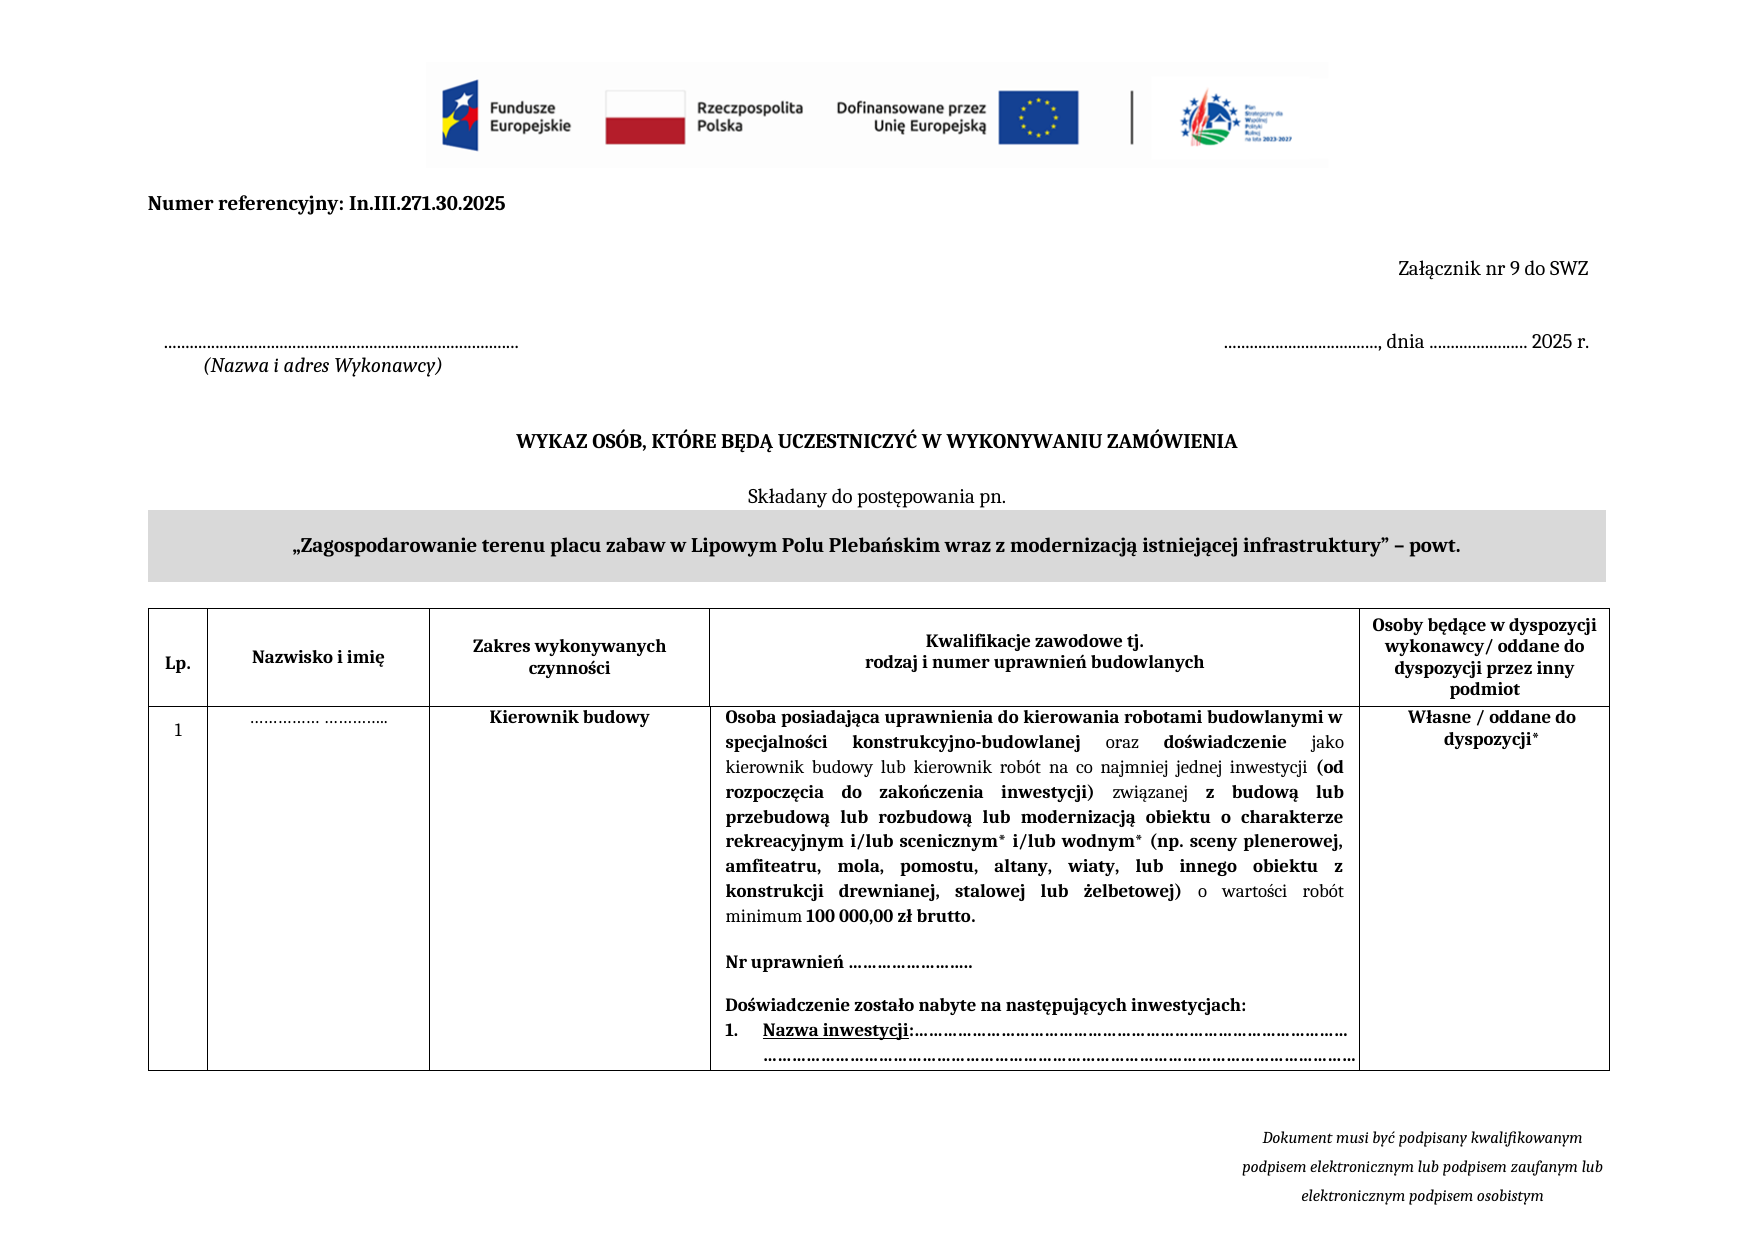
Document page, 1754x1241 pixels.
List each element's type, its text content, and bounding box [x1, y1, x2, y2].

text Składany do postępowania pn. [148, 484, 1606, 508]
text (Nazwa i adres Wykonawcy) [148, 354, 1602, 378]
picture [425, 62, 1329, 168]
table_cell …………… ………….. [208, 707, 429, 1070]
table_cell 1 [149, 707, 207, 1070]
text WYKAZ OSÓB, KTÓRE BĘDĄ UCZESTNICZYĆ W WYKONYWANIU ZAMÓWIENIA [148, 429, 1606, 453]
table_header Nazwisko i imię [208, 609, 429, 706]
table_header Kwalifikacje zawodowe tj. rodzaj i numer uprawnień budowlanych [710, 609, 1359, 706]
table_header Zakres wykonywanych czynności [430, 609, 709, 706]
text „Zagospodarowanie terenu placu zabaw w Lipowym Polu Plebańskim wraz z modernizacją istniejącej infrastruktury” – powt. [148, 534, 1606, 558]
table_header Osoby będące w dyspozycji wykonawcy/ oddane do dyspozycji przez inny podmiot [1360, 609, 1609, 706]
table_header Lp. [149, 609, 207, 706]
text ................................................................................... ...................................., dnia ....................... 2025 r. [148, 330, 1606, 354]
table_cell Kierownik budowy [430, 707, 710, 1070]
table_cell Własne / oddane do dyspozycji* [1360, 707, 1609, 1070]
text Załącznik nr 9 do SWZ [148, 257, 1606, 281]
